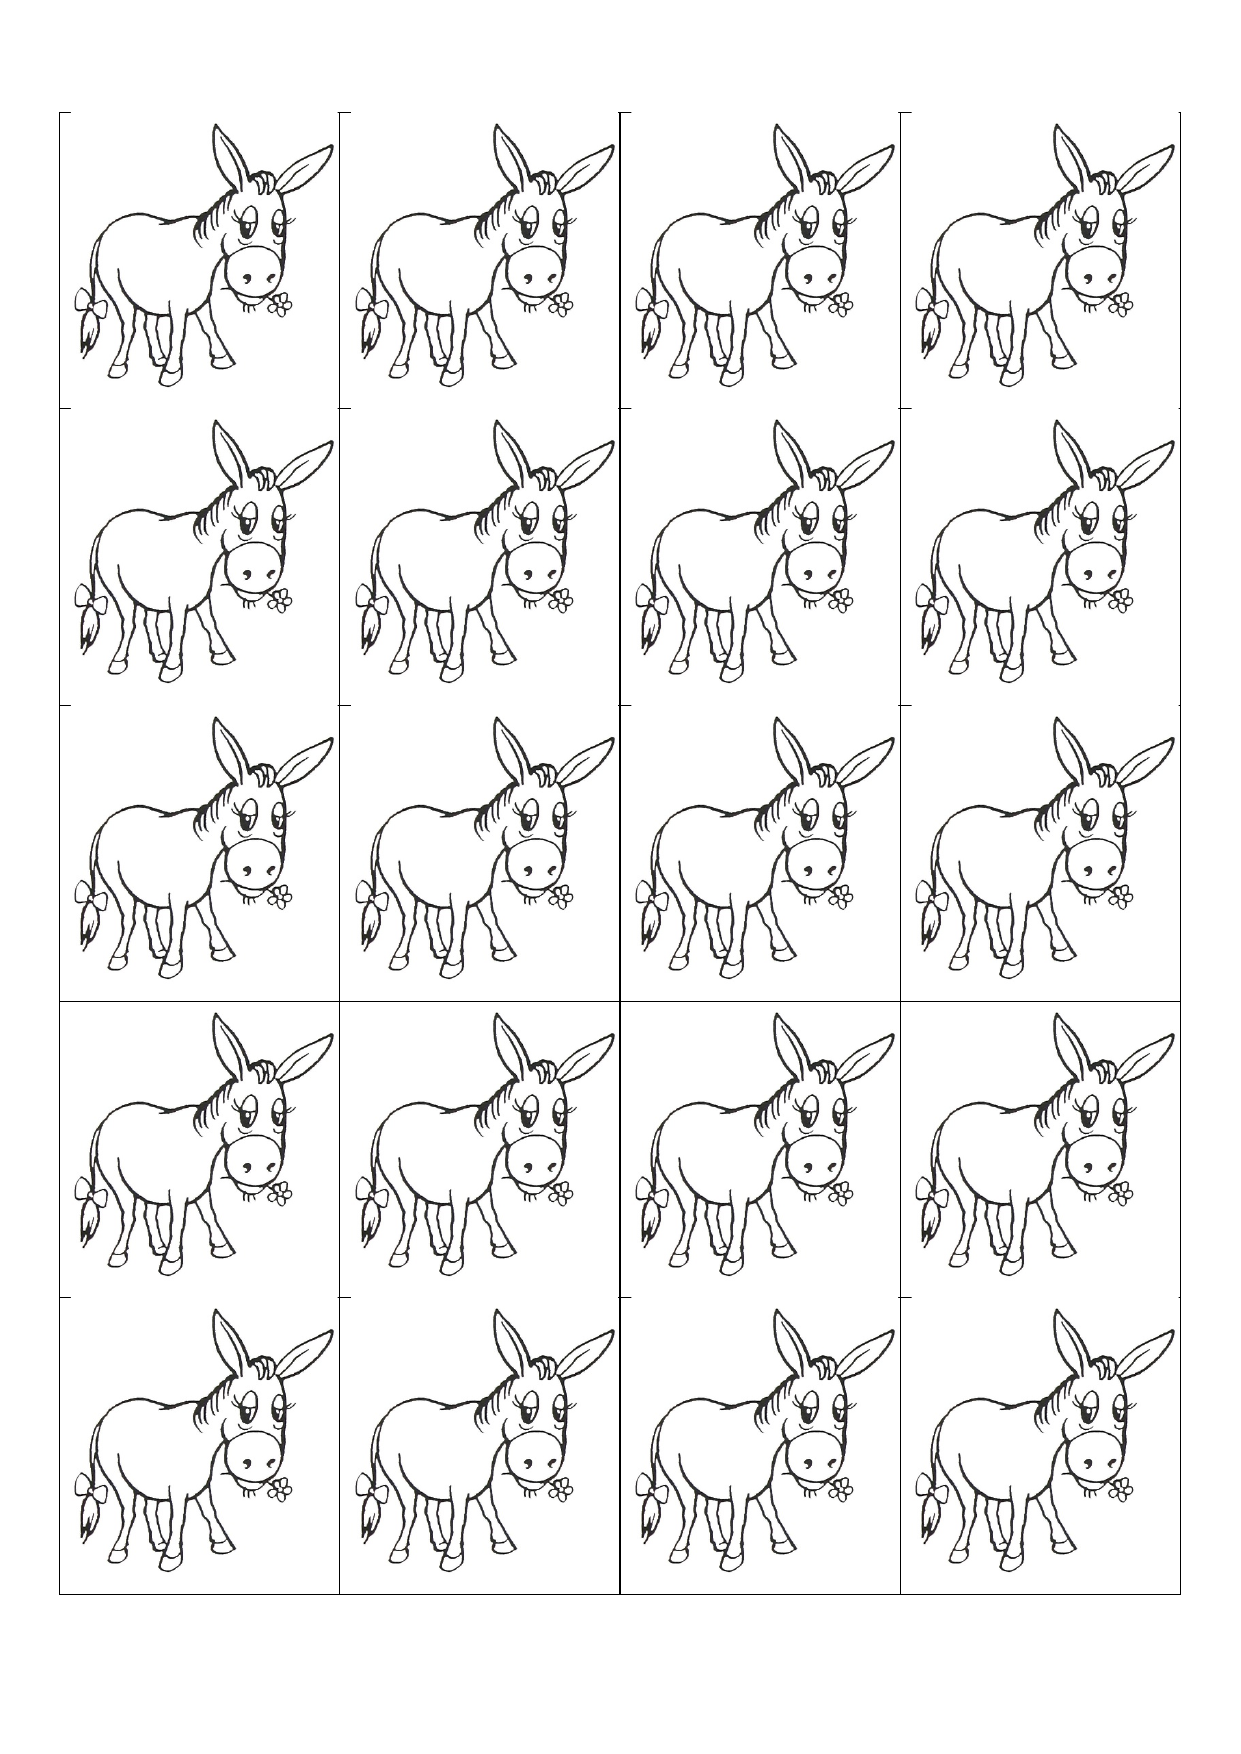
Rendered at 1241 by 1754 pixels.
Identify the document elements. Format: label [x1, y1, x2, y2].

picture [70, 112, 338, 1001]
table_header [621, 113, 631, 408]
picture [351, 112, 618, 1001]
table_cell [621, 1298, 631, 1594]
table_cell [340, 1298, 351, 1594]
picture [631, 112, 899, 1001]
picture [911, 112, 1179, 1001]
picture [70, 1002, 338, 1594]
table_header [340, 113, 351, 408]
table_cell [340, 1002, 351, 1297]
table_cell [901, 409, 911, 704]
table_cell [60, 1002, 70, 1297]
table_cell [340, 409, 351, 704]
table_cell [901, 1002, 911, 1297]
table_header [60, 113, 70, 408]
table_cell [60, 706, 70, 1001]
picture [911, 1002, 1179, 1594]
table_cell [621, 409, 631, 704]
table_cell [621, 1002, 631, 1297]
table_cell [901, 1298, 911, 1594]
table_cell [340, 706, 351, 1001]
table_cell [901, 706, 911, 1001]
table_cell [621, 706, 631, 1001]
picture [631, 1002, 899, 1594]
picture [351, 1002, 618, 1594]
table_cell [60, 1298, 70, 1594]
table_cell [60, 409, 70, 704]
table_header [901, 113, 911, 408]
